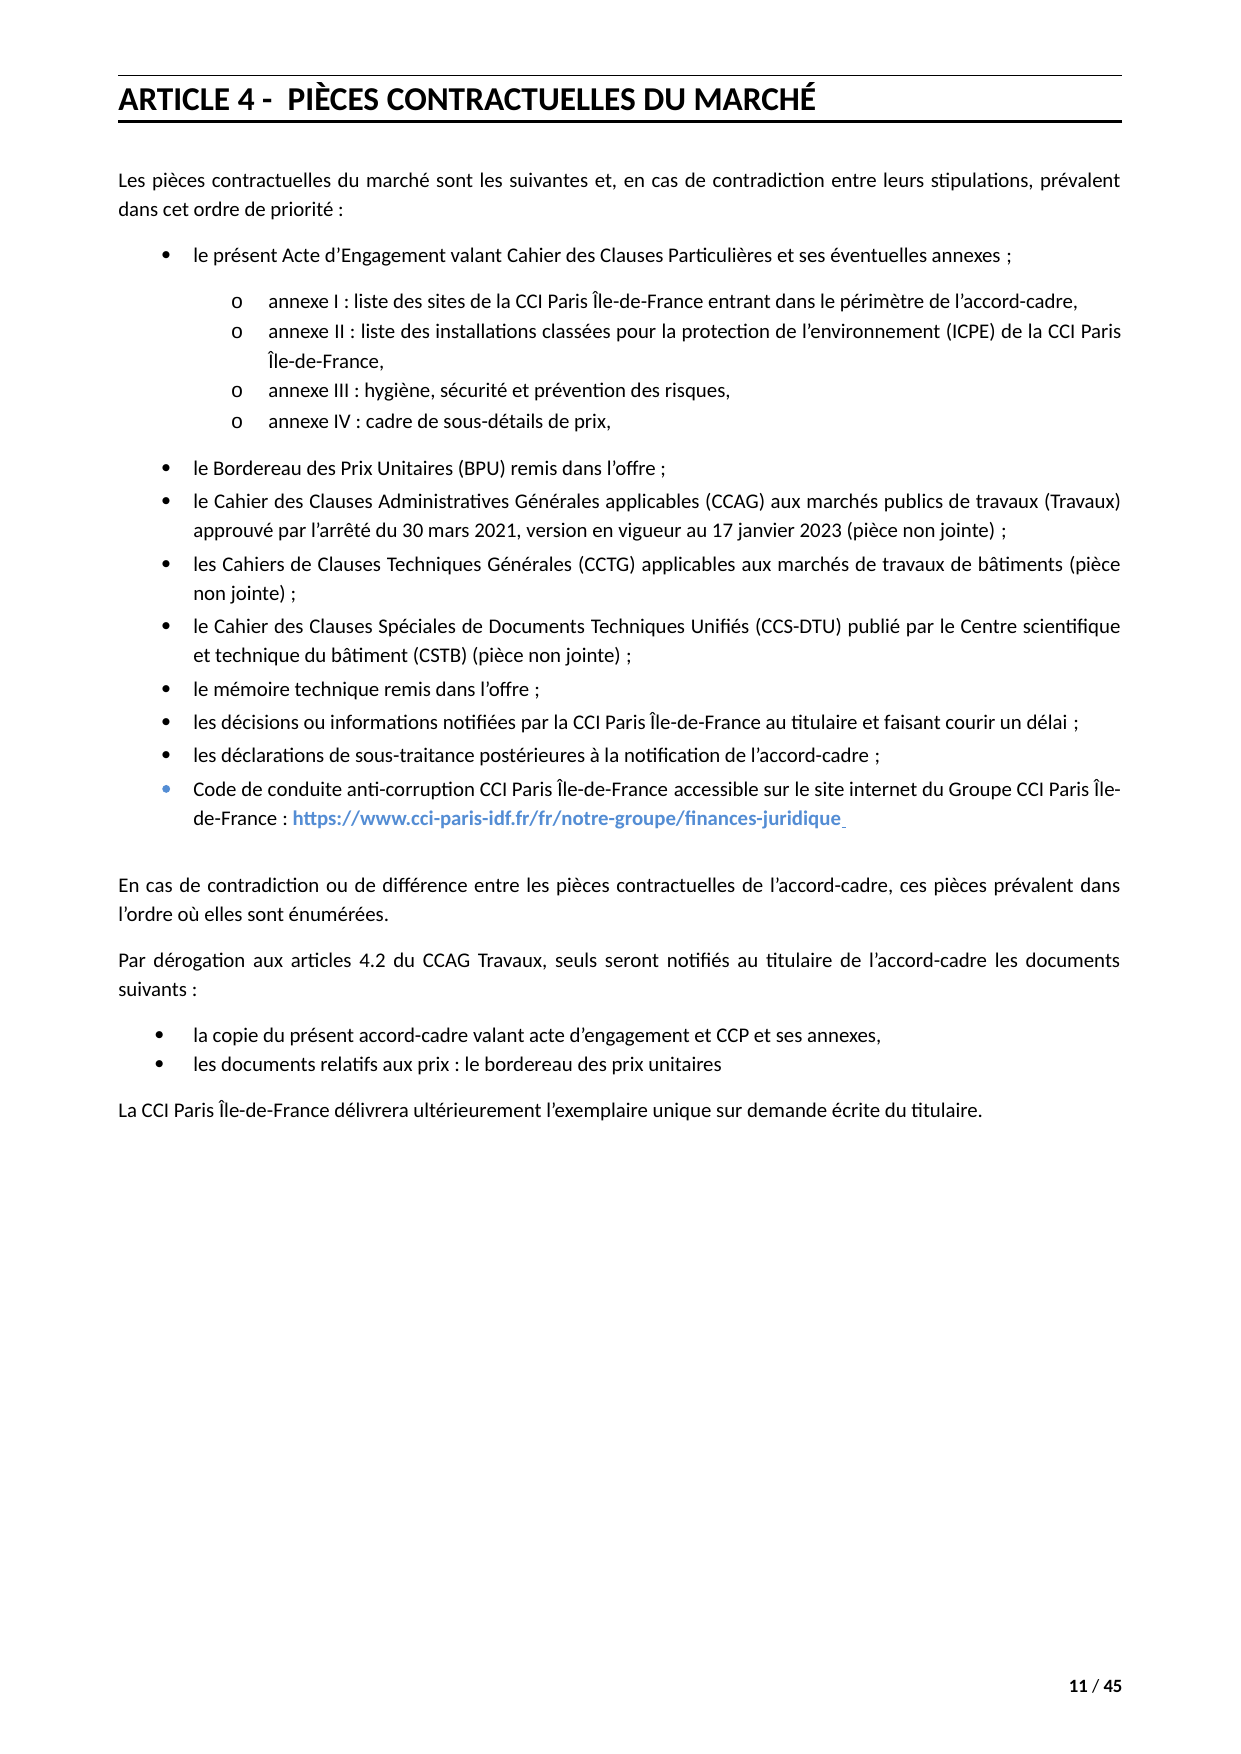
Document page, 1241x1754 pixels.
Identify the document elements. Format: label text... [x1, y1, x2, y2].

text En cas de contradiction ou de différence entre les pièces contractuelles de l’accord-cadre, ces pièces prévalent dans l’ordre où elles sont énumérées. [118, 872, 1122, 926]
list annexe II : liste des installations classées pour la protection de l’environnement (ICPE) de la CCI Paris Île-de-France, [231, 318, 1122, 374]
text Les pièces contractuelles du marché sont les suivantes et, en cas de contradiction entre leurs stipulations, prévalent dans cet ordre de priorité : [118, 167, 1122, 222]
text Par dérogation aux articles 4.2 du CCAG Travaux, seuls seront notifiés au titulaire de l’accord-cadre les documents suivants : [118, 947, 1122, 1001]
list la copie du présent accord-cadre valant acte d’engagement et CCP et ses annexes, [156, 1022, 1122, 1047]
list le mémoire technique remis dans l’offre ; [162, 676, 1122, 701]
subtitle PIÈCES CONTRACTUELLES DU MARCHÉ [118, 76, 1122, 120]
list annexe III : hygiène, sécurité et prévention des risques, [231, 378, 1122, 404]
list les décisions ou informations notifiées par la CCI Paris Île-de-France au titulaire et faisant courir un délai ; [162, 709, 1122, 735]
list les documents relatifs aux prix : le bordereau des prix unitaires [156, 1051, 1122, 1076]
list Code de conduite anti-corruption CCI Paris Île-de-France accessible sur le site internet du Groupe CCI Paris Île-de-France : https://www.cci-paris-idf.fr/fr/notre-groupe/finances-juridique [162, 776, 1122, 831]
list le Bordereau des Prix Unitaires (BPU) remis dans l’offre ; [162, 455, 1122, 481]
text La CCI Paris Île-de-France délivrera ultérieurement l’exemplaire unique sur demande écrite du titulaire. [118, 1097, 1122, 1122]
list le Cahier des Clauses Administratives Générales applicables (CCAG) aux marchés publics de travaux (Travaux) approuvé par l’arrêté du 30 mars 2021, version en vigueur au 17 janvier 2023 (pièce non jointe) ; [162, 488, 1122, 543]
list annexe I : liste des sites de la CCI Paris Île-de-France entrant dans le périmètre de l’accord-cadre, [231, 288, 1122, 314]
list le Cahier des Clauses Spéciales de Documents Techniques Unifiés (CCS-DTU) publié par le Centre scientifique et technique du bâtiment (CSTB) (pièce non jointe) ; [162, 613, 1122, 668]
list les déclarations de sous-traitance postérieures à la notification de l’accord-cadre ; [162, 743, 1122, 768]
list annexe IV : cadre de sous-détails de prix, [231, 408, 1122, 434]
list les Cahiers de Clauses Techniques Générales (CCTG) applicables aux marchés de travaux de bâtiments (pièce non jointe) ; [162, 551, 1122, 606]
list le présent Acte d’Engagement valant Cahier des Clauses Particulières et ses éventuelles annexes ; [162, 242, 1122, 267]
